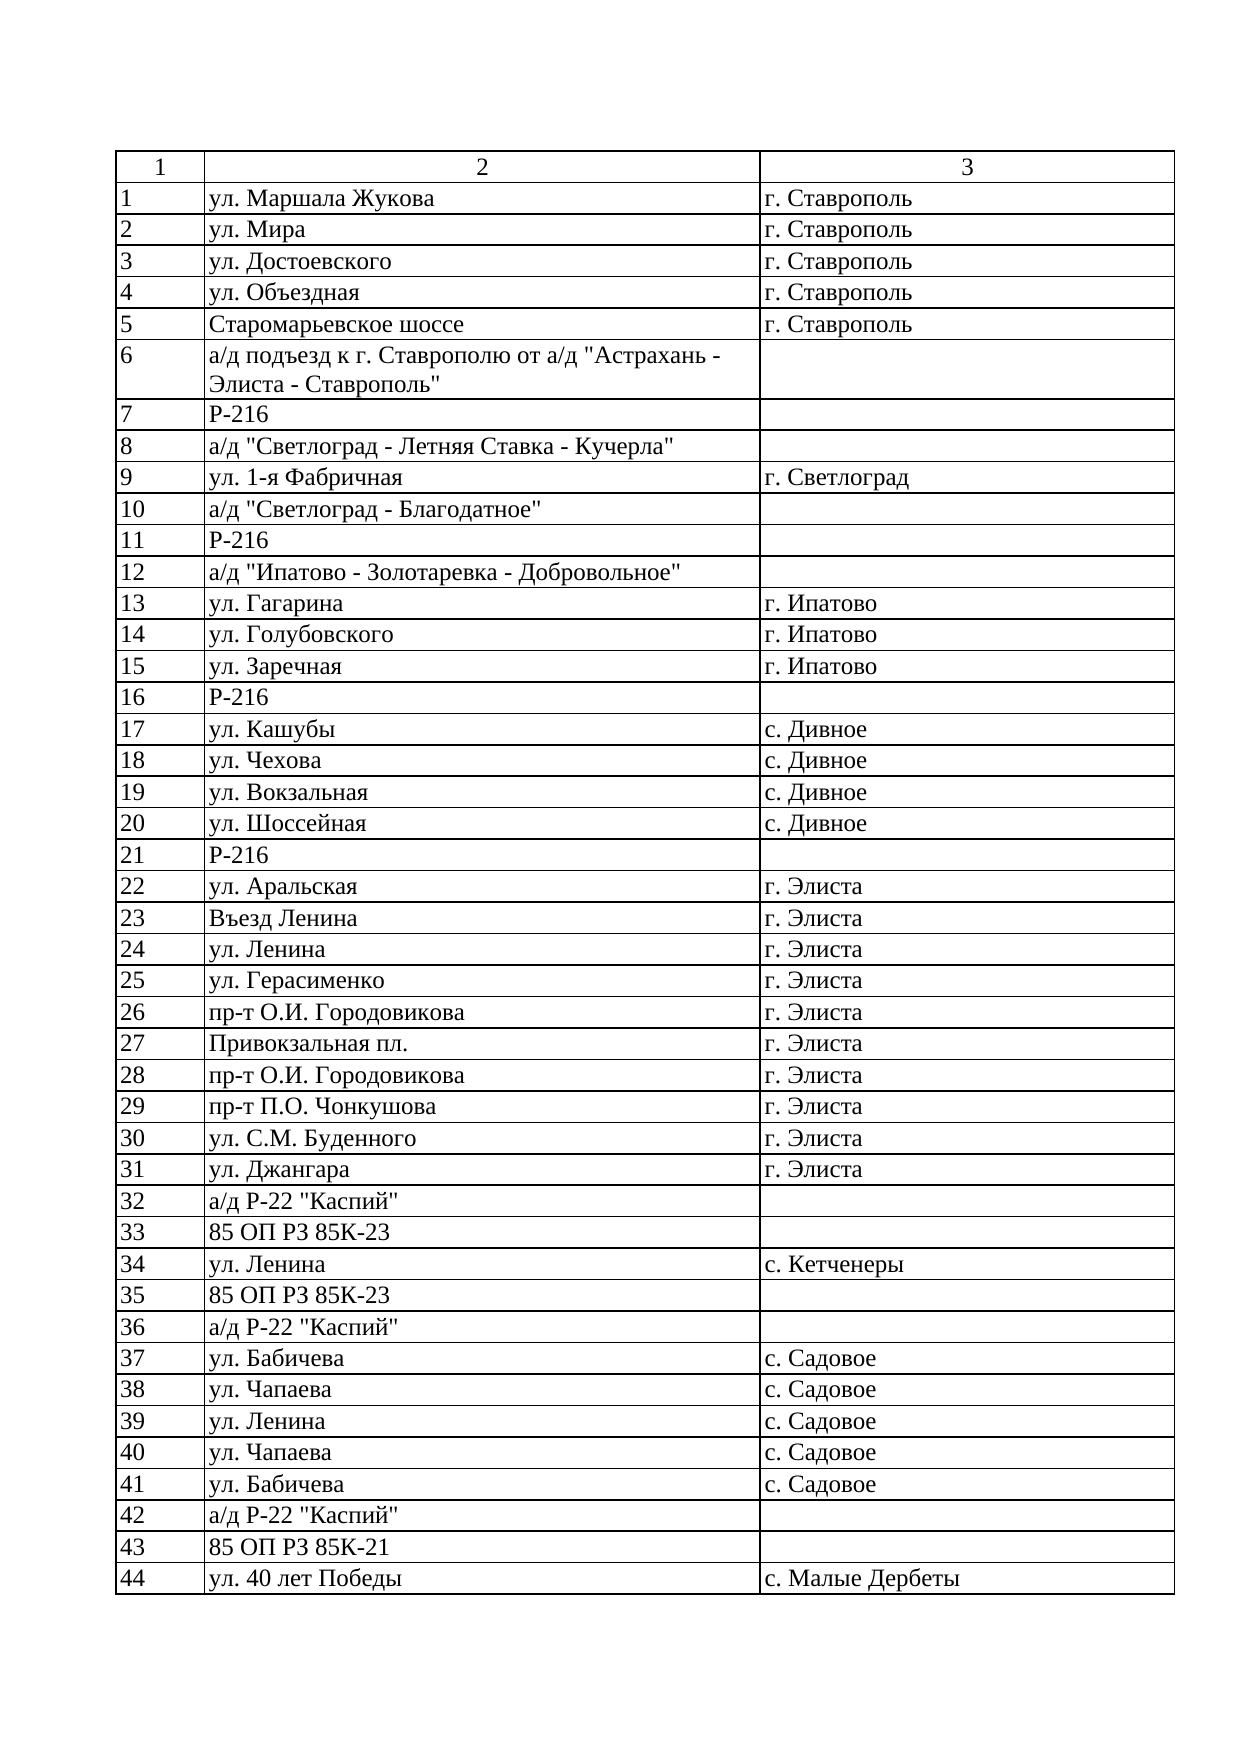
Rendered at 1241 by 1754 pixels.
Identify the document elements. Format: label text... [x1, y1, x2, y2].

table_cell 41 [117, 1469, 204, 1499]
table_cell ул. 1-я Фабричная [205, 462, 759, 492]
table_cell [761, 340, 1174, 398]
table_cell 39 [117, 1406, 204, 1436]
table_cell Р-216 [205, 525, 759, 555]
table_cell с. Садовое [761, 1375, 1174, 1404]
table_cell Старомарьевское шоссе [205, 309, 759, 339]
table_cell с. Садовое [761, 1469, 1174, 1499]
table_cell г. Элиста [761, 903, 1174, 933]
table_cell 36 [117, 1312, 204, 1342]
table_cell ул. Чапаева [205, 1438, 759, 1467]
table_cell 5 [117, 309, 204, 339]
table_cell [761, 1501, 1174, 1530]
table_cell ул. Кашубы [205, 714, 759, 744]
table_cell пр-т О.И. Городовикова [205, 997, 759, 1027]
table_cell г. Элиста [761, 1060, 1174, 1090]
table_cell [761, 525, 1174, 555]
table_cell Р-216 [205, 400, 759, 429]
table_cell 6 [117, 340, 204, 398]
table_cell 32 [117, 1186, 204, 1216]
table_cell 34 [117, 1249, 204, 1279]
table_cell а/д "Светлоград - Благодатное" [205, 494, 759, 524]
table_cell ул. Гагарина [205, 588, 759, 618]
table_cell 85 ОП РЗ 85К-21 [205, 1532, 759, 1562]
table_cell пр-т О.И. Городовикова [205, 1060, 759, 1090]
table_cell ул. Голубовского [205, 620, 759, 649]
table_cell 22 [117, 871, 204, 901]
table_cell 44 [117, 1563, 204, 1593]
table_cell с. Дивное [761, 746, 1174, 775]
table_cell г. Элиста [761, 966, 1174, 996]
table_cell 11 [117, 525, 204, 555]
table_cell [761, 1532, 1174, 1562]
table_cell ул. Вокзальная [205, 777, 759, 807]
table_cell [761, 400, 1174, 429]
table_cell ул. Чапаева [205, 1375, 759, 1404]
table_cell Р-216 [205, 683, 759, 712]
table_cell г. Светлоград [761, 462, 1174, 492]
table_cell 13 [117, 588, 204, 618]
table_cell 8 [117, 431, 204, 461]
table_cell ул. Ленина [205, 1249, 759, 1279]
table_cell г. Элиста [761, 871, 1174, 901]
table_cell с. Садовое [761, 1406, 1174, 1436]
table_cell 23 [117, 903, 204, 933]
table_cell 9 [117, 462, 204, 492]
table_cell 18 [117, 746, 204, 775]
table_cell 2 [205, 152, 759, 181]
table_cell 2 [117, 215, 204, 244]
table_cell г. Ставрополь [761, 246, 1174, 276]
table_cell 33 [117, 1217, 204, 1247]
table_cell [761, 683, 1174, 712]
table_cell [761, 840, 1174, 870]
table_cell а/д "Светлоград - Летняя Ставка - Кучерла" [205, 431, 759, 461]
table_cell 19 [117, 777, 204, 807]
table_cell ул. С.М. Буденного [205, 1123, 759, 1153]
table_cell а/д "Ипатово - Золотаревка - Добровольное" [205, 557, 759, 587]
table_cell ул. 40 лет Победы [205, 1563, 759, 1593]
table_cell ул. Бабичева [205, 1343, 759, 1373]
table_cell с. Дивное [761, 714, 1174, 744]
table_cell [761, 1280, 1174, 1310]
table_cell 14 [117, 620, 204, 649]
table_cell 4 [117, 277, 204, 307]
table_cell 17 [117, 714, 204, 744]
table_cell ул. Ленина [205, 934, 759, 964]
table_cell 15 [117, 651, 204, 681]
table_cell 29 [117, 1092, 204, 1121]
table_cell 85 ОП РЗ 85К-23 [205, 1280, 759, 1310]
table_cell 7 [117, 400, 204, 429]
table_cell ул. Мира [205, 215, 759, 244]
table_cell 31 [117, 1155, 204, 1184]
table_cell ул. Чехова [205, 746, 759, 775]
table_cell 43 [117, 1532, 204, 1562]
table_cell [761, 1186, 1174, 1216]
table_cell 38 [117, 1375, 204, 1404]
table_cell 42 [117, 1501, 204, 1530]
table_cell ул. Ленина [205, 1406, 759, 1436]
table_cell ул. Достоевского [205, 246, 759, 276]
table_cell 25 [117, 966, 204, 996]
table_cell 30 [117, 1123, 204, 1153]
table_cell ул. Бабичева [205, 1469, 759, 1499]
table_cell г. Элиста [761, 1092, 1174, 1121]
table_cell с. Садовое [761, 1343, 1174, 1373]
table_cell пр-т П.О. Чонкушова [205, 1092, 759, 1121]
table_cell г. Элиста [761, 1155, 1174, 1184]
table_cell ул. Шоссейная [205, 808, 759, 838]
table_cell ул. Маршала Жукова [205, 183, 759, 213]
table_cell ул. Аральская [205, 871, 759, 901]
table_cell г. Элиста [761, 934, 1174, 964]
table_cell 26 [117, 997, 204, 1027]
table_cell [761, 494, 1174, 524]
table_cell Привокзальная пл. [205, 1029, 759, 1058]
table_cell Въезд Ленина [205, 903, 759, 933]
table_cell г. Ставрополь [761, 309, 1174, 339]
table_cell 27 [117, 1029, 204, 1058]
table_cell 21 [117, 840, 204, 870]
table_cell 1 [117, 183, 204, 213]
table_cell ул. Герасименко [205, 966, 759, 996]
table_cell с. Дивное [761, 777, 1174, 807]
table_cell г. Ипатово [761, 588, 1174, 618]
table_cell 3 [117, 246, 204, 276]
table_cell ул. Заречная [205, 651, 759, 681]
table_cell г. Элиста [761, 997, 1174, 1027]
table_cell 85 ОП РЗ 85К-23 [205, 1217, 759, 1247]
table_cell ул. Объездная [205, 277, 759, 307]
table_cell 35 [117, 1280, 204, 1310]
table_cell 10 [117, 494, 204, 524]
table_cell с. Дивное [761, 808, 1174, 838]
table_cell а/д Р-22 "Каспий" [205, 1501, 759, 1530]
table_cell 1 [117, 152, 204, 181]
table_cell с. Садовое [761, 1438, 1174, 1467]
table_cell г. Ставрополь [761, 215, 1174, 244]
table_cell с. Кетченеры [761, 1249, 1174, 1279]
table_cell 3 [761, 152, 1174, 181]
table_cell 28 [117, 1060, 204, 1090]
table_cell [761, 1217, 1174, 1247]
table_cell [761, 431, 1174, 461]
table_cell с. Малые Дербеты [761, 1563, 1174, 1593]
table_cell 20 [117, 808, 204, 838]
table_cell а/д подъезд к г. Ставрополю от а/д "Астрахань - Элиста - Ставрополь" [205, 340, 759, 398]
table_cell 37 [117, 1343, 204, 1373]
table_cell Р-216 [205, 840, 759, 870]
table_cell г. Ставрополь [761, 183, 1174, 213]
table_cell 24 [117, 934, 204, 964]
table_cell г. Ставрополь [761, 277, 1174, 307]
table_cell 12 [117, 557, 204, 587]
table_cell г. Ипатово [761, 651, 1174, 681]
table_cell г. Элиста [761, 1123, 1174, 1153]
table_cell г. Элиста [761, 1029, 1174, 1058]
table_cell ул. Джангара [205, 1155, 759, 1184]
table_cell а/д Р-22 "Каспий" [205, 1186, 759, 1216]
table_cell а/д Р-22 "Каспий" [205, 1312, 759, 1342]
table_cell [761, 1312, 1174, 1342]
table_cell [761, 557, 1174, 587]
table_cell 16 [117, 683, 204, 712]
table_cell г. Ипатово [761, 620, 1174, 649]
table_cell 40 [117, 1438, 204, 1467]
